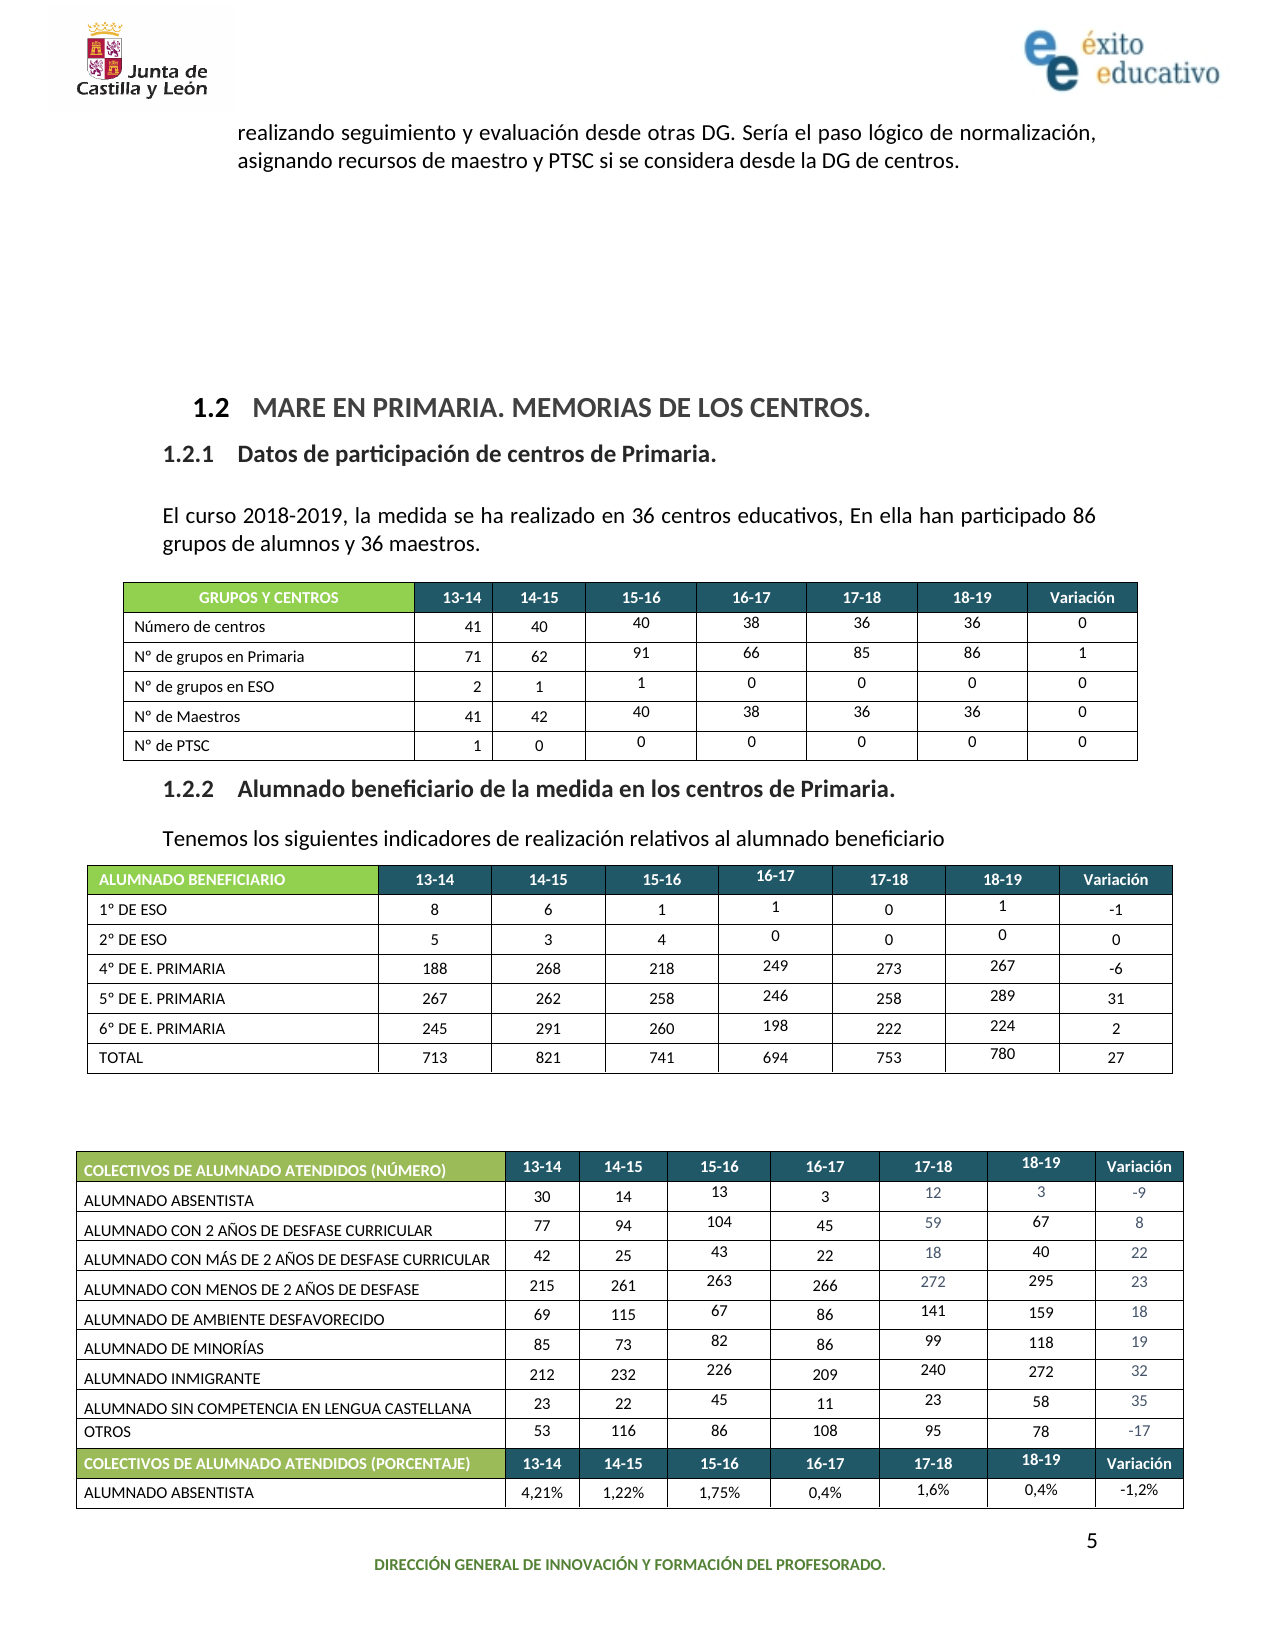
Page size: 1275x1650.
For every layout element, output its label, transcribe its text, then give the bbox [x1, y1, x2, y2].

table_cell 261 [580, 1271, 667, 1299]
table_cell Nº de grupos en ESO [124, 672, 414, 701]
table_cell 3 [771, 1182, 879, 1211]
table_cell 1 [1028, 643, 1137, 671]
table_cell 14-15 [580, 1449, 667, 1478]
table_cell 104 [668, 1212, 770, 1240]
table_cell 0 [807, 732, 917, 760]
picture [1008, 23, 1236, 99]
table_cell 713 [379, 1044, 491, 1072]
text Tenemos los siguientes indicadores de realización relativos al alumnado beneficiario [162, 824, 1098, 852]
table_cell 18 [880, 1241, 987, 1270]
subtitle Alumnado beneficiario de la medida en los centros de Primaria. [162, 773, 1098, 804]
table_cell 5 [379, 925, 491, 954]
table_cell 3 [492, 925, 605, 954]
table_cell 218 [606, 955, 718, 983]
table_cell ALUMNADO ABSENTISTA [77, 1182, 505, 1211]
table_cell 0 [1028, 702, 1137, 731]
table_cell ALUMNADO INMIGRANTE [77, 1360, 505, 1389]
table_cell 5º DE E. PRIMARIA [88, 984, 378, 1013]
table_cell 198 [719, 1014, 832, 1043]
table_cell COLECTIVOS DE ALUMNADO ATENDIDOS (PORCENTAJE) [77, 1449, 505, 1478]
table_cell -9 [1096, 1182, 1183, 1211]
table_cell -17 [1096, 1419, 1183, 1448]
table_cell 0 [833, 925, 945, 954]
table_cell 209 [771, 1360, 879, 1389]
table_cell 42 [506, 1241, 579, 1270]
table_cell 258 [606, 984, 718, 1013]
table_header 15-16 [606, 866, 718, 894]
table_header 16-17 [771, 1152, 879, 1181]
table_cell 78 [988, 1419, 1095, 1448]
table_cell Nº de PTSC [124, 732, 414, 760]
table_cell 27 [1060, 1044, 1172, 1072]
table_cell 2 [1060, 1014, 1172, 1043]
table_cell 25 [580, 1241, 667, 1270]
table_cell OTROS [77, 1419, 505, 1448]
table_cell 67 [668, 1301, 770, 1329]
table_cell 23 [506, 1390, 579, 1418]
table_cell 249 [719, 955, 832, 983]
table_cell 17-18 [880, 1449, 987, 1478]
table_cell 18 [1096, 1301, 1183, 1329]
table_cell 1 [586, 672, 696, 701]
table_cell 0 [697, 732, 806, 760]
table_cell 71 [415, 643, 492, 671]
table_cell 245 [379, 1014, 491, 1043]
table_cell 291 [492, 1014, 605, 1043]
table_cell 1 [946, 895, 1059, 924]
table_cell 1 [493, 672, 585, 701]
table_cell 77 [506, 1212, 579, 1240]
table_cell 266 [771, 1271, 879, 1299]
table_cell 95 [880, 1419, 987, 1448]
table_cell -1,2% [1096, 1479, 1183, 1507]
table_cell 22 [771, 1241, 879, 1270]
table_cell -6 [1060, 955, 1172, 983]
table_cell 41 [415, 702, 492, 731]
table_cell 246 [719, 984, 832, 1013]
table_cell 41 [415, 613, 492, 641]
table_cell 86 [668, 1419, 770, 1448]
table_cell 2 [415, 672, 492, 701]
table_cell 289 [946, 984, 1059, 1013]
table_cell 40 [988, 1241, 1095, 1270]
table_cell 8 [379, 895, 491, 924]
table_cell ALUMNADO ABSENTISTA [77, 1479, 505, 1507]
table_cell 0 [697, 672, 806, 701]
table_cell 18-19 [988, 1449, 1095, 1478]
table_cell 15-16 [668, 1449, 770, 1478]
table_cell Número de centros [124, 613, 414, 641]
table_cell 62 [493, 643, 585, 671]
table_cell 43 [668, 1241, 770, 1270]
table_cell 1,22% [580, 1479, 667, 1507]
table_cell 85 [807, 643, 917, 671]
table_cell 263 [668, 1271, 770, 1299]
table_cell 1º DE ESO [88, 895, 378, 924]
table_cell -1 [1060, 895, 1172, 924]
table_header 13-14 [506, 1152, 579, 1181]
table_cell 0 [833, 895, 945, 924]
table_cell 45 [771, 1212, 879, 1240]
table_cell 1 [719, 895, 832, 924]
table_cell 1 [415, 732, 492, 760]
table_cell 91 [586, 643, 696, 671]
table_cell 821 [492, 1044, 605, 1072]
table_cell Nº de grupos en Primaria [124, 643, 414, 671]
table_cell 273 [833, 955, 945, 983]
table_cell 42 [493, 702, 585, 731]
table_cell 0 [1028, 613, 1137, 641]
subtitle Datos de participación de centros de Primaria. [162, 438, 1098, 468]
table_cell 30 [506, 1182, 579, 1211]
table_cell 3 [988, 1182, 1095, 1211]
table_cell 86 [771, 1330, 879, 1359]
text El curso 2018-2019, la medida se ha realizado en 36 centros educativos, En ella han participado 86 grupos de alumnos y 36 maestros. [162, 501, 1098, 557]
table_header 18-19 [946, 866, 1059, 894]
table_cell 19 [1096, 1330, 1183, 1359]
table_header 13-14 [415, 583, 492, 612]
table_header Variación [1096, 1152, 1183, 1181]
table_header 14-15 [492, 866, 605, 894]
table_header 15-16 [668, 1152, 770, 1181]
table_cell 36 [807, 613, 917, 641]
table_header COLECTIVOS DE ALUMNADO ATENDIDOS (NÚMERO) [77, 1152, 505, 1181]
table_cell 11 [771, 1390, 879, 1418]
table_cell 272 [880, 1271, 987, 1299]
table_cell 4 [606, 925, 718, 954]
table_cell 0 [493, 732, 585, 760]
table_cell 1 [606, 895, 718, 924]
table_header 16-17 [719, 866, 832, 894]
table_cell 188 [379, 955, 491, 983]
table_cell 0 [719, 925, 832, 954]
table_cell 0 [807, 672, 917, 701]
table_cell 232 [580, 1360, 667, 1389]
table_cell 212 [506, 1360, 579, 1389]
table_header Variación [1028, 583, 1137, 612]
table_header 17-18 [880, 1152, 987, 1181]
table_cell 59 [880, 1212, 987, 1240]
table_header 16-17 [697, 583, 806, 612]
table_cell ALUMNADO SIN COMPETENCIA EN LENGUA CASTELLANA [77, 1390, 505, 1418]
table_cell Nº de Maestros [124, 702, 414, 731]
table_cell 40 [586, 613, 696, 641]
table_cell 116 [580, 1419, 667, 1448]
table_header 13-14 [379, 866, 491, 894]
subtitle MARE EN PRIMARIA. MEMORIAS DE LOS CENTROS. [192, 389, 1098, 425]
table_header 17-18 [833, 866, 945, 894]
table_cell ALUMNADO CON 2 AÑOS DE DESFASE CURRICULAR [77, 1212, 505, 1240]
table_cell 53 [506, 1419, 579, 1448]
table_cell 82 [668, 1330, 770, 1359]
table_cell TOTAL [88, 1044, 378, 1072]
table_cell 0 [586, 732, 696, 760]
table_header 18-19 [988, 1152, 1095, 1181]
table_cell 14 [580, 1182, 667, 1211]
table_cell 272 [988, 1360, 1095, 1389]
table_cell 86 [918, 643, 1027, 671]
table_cell 40 [586, 702, 696, 731]
table_cell 118 [988, 1330, 1095, 1359]
table_cell 224 [946, 1014, 1059, 1043]
table_cell 66 [697, 643, 806, 671]
table_cell 8 [1096, 1212, 1183, 1240]
table_cell ALUMNADO DE MINORÍAS [77, 1330, 505, 1359]
table_cell 1,6% [880, 1479, 987, 1507]
table_cell ALUMNADO CON MÁS DE 2 AÑOS DE DESFASE CURRICULAR [77, 1241, 505, 1270]
table_cell 780 [946, 1044, 1059, 1072]
table_cell 99 [880, 1330, 987, 1359]
table_cell 222 [833, 1014, 945, 1043]
table_cell 267 [946, 955, 1059, 983]
table_cell 35 [1096, 1390, 1183, 1418]
table_header 14-15 [580, 1152, 667, 1181]
table_cell 23 [880, 1390, 987, 1418]
table_cell 108 [771, 1419, 879, 1448]
table_cell 258 [833, 984, 945, 1013]
table_header ALUMNADO BENEFICIARIO [88, 866, 378, 894]
table_cell 58 [988, 1390, 1095, 1418]
table_cell 268 [492, 955, 605, 983]
table_cell 69 [506, 1301, 579, 1329]
table_cell 36 [918, 702, 1027, 731]
table_cell 40 [493, 613, 585, 641]
table_cell 38 [697, 613, 806, 641]
table_cell 0 [918, 672, 1027, 701]
table_cell 159 [988, 1301, 1095, 1329]
table_cell 38 [697, 702, 806, 731]
table_cell 13-14 [506, 1449, 579, 1478]
table_cell 226 [668, 1360, 770, 1389]
table_cell 36 [918, 613, 1027, 641]
table_cell 115 [580, 1301, 667, 1329]
table_header GRUPOS Y CENTROS [124, 583, 414, 612]
table_cell 67 [988, 1212, 1095, 1240]
table_cell 4,21% [506, 1479, 579, 1507]
table_cell 2º DE ESO [88, 925, 378, 954]
table_cell 23 [1096, 1271, 1183, 1299]
table_header 14-15 [493, 583, 585, 612]
table_cell 0 [1028, 732, 1137, 760]
table_cell 0 [1028, 672, 1137, 701]
table_cell 4º DE E. PRIMARIA [88, 955, 378, 983]
table_cell 753 [833, 1044, 945, 1072]
table_header 18-19 [918, 583, 1027, 612]
table_cell 267 [379, 984, 491, 1013]
table_cell 16-17 [771, 1449, 879, 1478]
table_cell 262 [492, 984, 605, 1013]
table_cell 22 [580, 1390, 667, 1418]
table_cell 85 [506, 1330, 579, 1359]
table_cell 73 [580, 1330, 667, 1359]
table_cell 0,4% [771, 1479, 879, 1507]
table_cell 694 [719, 1044, 832, 1072]
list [200, 118, 1098, 174]
table_cell 6º DE E. PRIMARIA [88, 1014, 378, 1043]
table_cell ALUMNADO DE AMBIENTE DESFAVORECIDO [77, 1301, 505, 1329]
table_cell 0,4% [988, 1479, 1095, 1507]
table_cell 86 [771, 1301, 879, 1329]
table_cell ALUMNADO CON MENOS DE 2 AÑOS DE DESFASE [77, 1271, 505, 1299]
table_cell 94 [580, 1212, 667, 1240]
table_cell 12 [880, 1182, 987, 1211]
table_cell 260 [606, 1014, 718, 1043]
table_cell 22 [1096, 1241, 1183, 1270]
table_header 17-18 [807, 583, 917, 612]
table_cell 6 [492, 895, 605, 924]
table_cell Variación [1096, 1449, 1183, 1478]
table_cell 13 [668, 1182, 770, 1211]
table_cell 32 [1096, 1360, 1183, 1389]
table_cell 0 [918, 732, 1027, 760]
table_cell 36 [807, 702, 917, 731]
table_cell 240 [880, 1360, 987, 1389]
table_cell 741 [606, 1044, 718, 1072]
table_cell 141 [880, 1301, 987, 1329]
picture [47, 6, 235, 111]
table_cell 1,75% [668, 1479, 770, 1507]
table_cell 0 [946, 925, 1059, 954]
table_header Variación [1060, 866, 1172, 894]
table_cell 215 [506, 1271, 579, 1299]
table_cell 0 [1060, 925, 1172, 954]
table_header 15-16 [586, 583, 696, 612]
table_cell 31 [1060, 984, 1172, 1013]
table_cell 295 [988, 1271, 1095, 1299]
table_cell 45 [668, 1390, 770, 1418]
